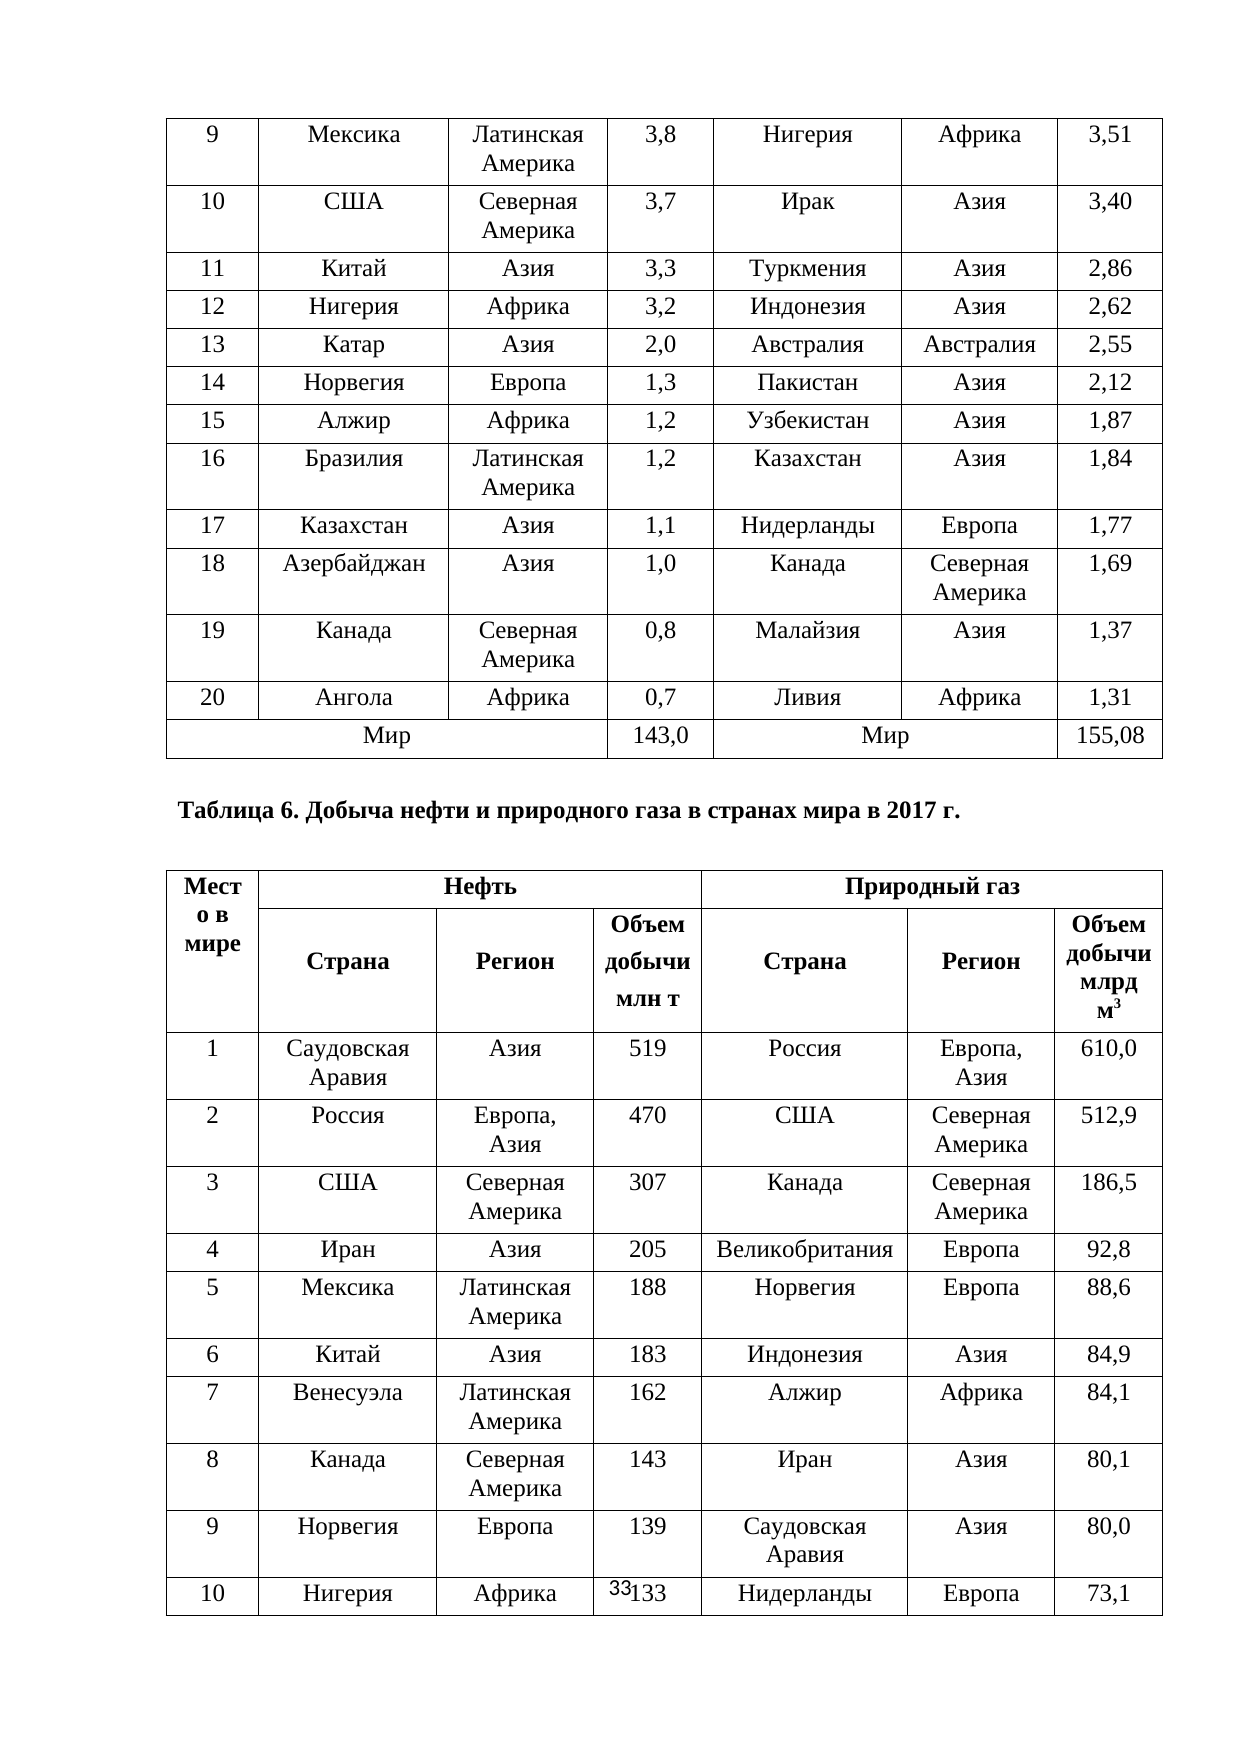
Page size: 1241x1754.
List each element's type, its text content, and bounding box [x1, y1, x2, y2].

table_cell Европа [908, 1272, 1054, 1338]
table_cell Африка [449, 405, 607, 442]
table_cell 143,0 [608, 720, 713, 757]
table_cell 3 [167, 1167, 258, 1233]
table_cell Мексика [259, 119, 448, 185]
table_cell Индонезия [702, 1339, 907, 1376]
table_cell Норвегия [702, 1272, 907, 1338]
table_cell 88,6 [1055, 1272, 1162, 1338]
table_cell Африка [902, 119, 1057, 185]
table_cell 4 [167, 1234, 258, 1271]
table_cell 1,1 [608, 510, 713, 547]
table_cell Канада [259, 1444, 436, 1510]
table_cell Ливия [714, 682, 901, 719]
table_cell 1,87 [1058, 405, 1162, 442]
table_cell 155,08 [1058, 720, 1162, 757]
table_cell 0,8 [608, 615, 713, 681]
table_cell Казахстан [259, 510, 448, 547]
table_cell 3,7 [608, 186, 713, 252]
table_cell 80,1 [1055, 1444, 1162, 1510]
table_cell 1,77 [1058, 510, 1162, 547]
table_cell 470 [594, 1100, 701, 1166]
table_cell Азия [902, 615, 1057, 681]
table_cell Европа [908, 1578, 1054, 1615]
table_cell Азия [902, 367, 1057, 404]
table_cell Африка [449, 682, 607, 719]
table_cell Северная Америка [449, 186, 607, 252]
table_header Нефть [259, 871, 701, 908]
table_cell Саудовская Аравия [259, 1033, 436, 1099]
table_cell Северная Америка [908, 1167, 1054, 1233]
table_cell 92,8 [1055, 1234, 1162, 1271]
table_cell 11 [167, 253, 258, 290]
table_cell 1,84 [1058, 444, 1162, 509]
table_cell 3,3 [608, 253, 713, 290]
table_cell 188 [594, 1272, 701, 1338]
table_cell 84,1 [1055, 1377, 1162, 1443]
table_cell Латинская Америка [449, 119, 607, 185]
table_cell 17 [167, 510, 258, 547]
table_cell Австралия [902, 329, 1057, 366]
table_cell Африка [902, 682, 1057, 719]
table_cell Азия [902, 444, 1057, 509]
table_cell 183 [594, 1339, 701, 1376]
table_cell Африка [908, 1377, 1054, 1443]
table_cell 15 [167, 405, 258, 442]
table_cell Нидерланды [702, 1578, 907, 1615]
table_cell Азия [449, 510, 607, 547]
table_cell CША [259, 186, 448, 252]
table_cell Азия [902, 291, 1057, 328]
table_cell Венесуэла [259, 1377, 436, 1443]
table_cell Латинская Америка [449, 444, 607, 509]
table_cell Нигерия [714, 119, 901, 185]
table_cell 10 [167, 1578, 258, 1615]
table_cell Катар [259, 329, 448, 366]
table_cell 186,5 [1055, 1167, 1162, 1233]
table_cell Туркмения [714, 253, 901, 290]
table_cell 3,51 [1058, 119, 1162, 185]
table_cell Объем добычи млрд м3 [1055, 909, 1162, 1032]
table_cell Нидерланды [714, 510, 901, 547]
table_cell Мир [167, 720, 607, 757]
table_cell 1 [167, 1033, 258, 1099]
table_cell Канада [259, 615, 448, 681]
table_header Природный газ [702, 871, 1162, 908]
table_cell Азия [908, 1339, 1054, 1376]
table_cell Китай [259, 1339, 436, 1376]
table_cell 3,8 [608, 119, 713, 185]
table_cell 3,2 [608, 291, 713, 328]
table_cell Малайзия [714, 615, 901, 681]
table_cell Казахстан [714, 444, 901, 509]
table_cell 8 [167, 1444, 258, 1510]
table_cell 519 [594, 1033, 701, 1099]
table_cell Азия [449, 253, 607, 290]
table_cell Северная Америка [902, 549, 1057, 614]
table_cell Азия [908, 1444, 1054, 1510]
table_cell Мексика [259, 1272, 436, 1338]
table_cell Африка [449, 291, 607, 328]
table_cell Азия [908, 1511, 1054, 1577]
table_cell 12 [167, 291, 258, 328]
table_cell Нигерия [259, 1578, 436, 1615]
table_cell Алжир [259, 405, 448, 442]
table_cell Европа, Азия [437, 1100, 593, 1166]
table_cell Россия [702, 1033, 907, 1099]
table_cell 610,0 [1055, 1033, 1162, 1099]
table_cell Пакистан [714, 367, 901, 404]
table_header Место в мире [167, 871, 258, 1032]
table_cell 1,0 [608, 549, 713, 614]
table_cell Страна [259, 909, 436, 1032]
table_cell 133 [594, 1578, 701, 1615]
table_cell 9 [167, 1511, 258, 1577]
table_cell 205 [594, 1234, 701, 1271]
table_cell 143 [594, 1444, 701, 1510]
table_cell 2,0 [608, 329, 713, 366]
table_cell Африка [437, 1578, 593, 1615]
table_cell 512,9 [1055, 1100, 1162, 1166]
table_cell 2,62 [1058, 291, 1162, 328]
table_cell 162 [594, 1377, 701, 1443]
table_cell Мир [714, 720, 1057, 757]
table_cell 20 [167, 682, 258, 719]
table_cell Иран [702, 1444, 907, 1510]
text Таблица 6. Добыча нефти и природного газа в странах мира в 2017 г. [177, 796, 1152, 824]
table_cell США [259, 1167, 436, 1233]
table_cell 80,0 [1055, 1511, 1162, 1577]
table_cell Азия [437, 1339, 593, 1376]
table_cell 16 [167, 444, 258, 509]
table_cell 307 [594, 1167, 701, 1233]
table_cell 14 [167, 367, 258, 404]
table_cell США [702, 1100, 907, 1166]
table_cell Нигерия [259, 291, 448, 328]
table_cell Латинская Америка [437, 1377, 593, 1443]
table_cell Китай [259, 253, 448, 290]
table_cell Европа, Азия [908, 1033, 1054, 1099]
table_cell Саудовская Аравия [702, 1511, 907, 1577]
table_cell Австралия [714, 329, 901, 366]
table_cell 1,31 [1058, 682, 1162, 719]
table_cell Европа [449, 367, 607, 404]
table_cell 0,7 [608, 682, 713, 719]
table_cell 2,12 [1058, 367, 1162, 404]
table_cell 19 [167, 615, 258, 681]
table_cell Северная Америка [449, 615, 607, 681]
table_cell Европа [908, 1234, 1054, 1271]
table_cell Бразилия [259, 444, 448, 509]
table_cell Азия [449, 329, 607, 366]
table_cell 7 [167, 1377, 258, 1443]
table_cell 1,2 [608, 405, 713, 442]
table_cell Россия [259, 1100, 436, 1166]
table_cell 1,3 [608, 367, 713, 404]
table_cell Азия [902, 186, 1057, 252]
table_cell Северная Америка [437, 1444, 593, 1510]
table_cell 139 [594, 1511, 701, 1577]
table_cell 1,69 [1058, 549, 1162, 614]
table_cell Иран [259, 1234, 436, 1271]
table_cell Узбекистан [714, 405, 901, 442]
table_cell 13 [167, 329, 258, 366]
table_cell Ангола [259, 682, 448, 719]
table_cell Азербайджан [259, 549, 448, 614]
table_cell 1,37 [1058, 615, 1162, 681]
table_cell 5 [167, 1272, 258, 1338]
table_cell 10 [167, 186, 258, 252]
table_cell Европа [902, 510, 1057, 547]
table_cell 1,2 [608, 444, 713, 509]
table_cell Норвегия [259, 367, 448, 404]
table_cell Канада [714, 549, 901, 614]
table_cell 84,9 [1055, 1339, 1162, 1376]
table_cell 18 [167, 549, 258, 614]
table_cell Европа [437, 1511, 593, 1577]
table_cell Латинская Америка [437, 1272, 593, 1338]
table_cell Азия [437, 1033, 593, 1099]
table_cell Канада [702, 1167, 907, 1233]
table_cell Норвегия [259, 1511, 436, 1577]
table_cell Азия [902, 405, 1057, 442]
table_cell Северная Америка [908, 1100, 1054, 1166]
table_cell 2 [167, 1100, 258, 1166]
table_cell Северная Америка [437, 1167, 593, 1233]
table_cell Азия [449, 549, 607, 614]
table_cell 2,86 [1058, 253, 1162, 290]
table_cell Алжир [702, 1377, 907, 1443]
table_cell Азия [902, 253, 1057, 290]
table_cell Страна [702, 909, 907, 1032]
table_cell Индонезия [714, 291, 901, 328]
table_cell 3,40 [1058, 186, 1162, 252]
table_cell Регион [908, 909, 1054, 1032]
table_cell Ирак [714, 186, 901, 252]
table_cell 2,55 [1058, 329, 1162, 366]
table_cell Объем добычи млн т [594, 909, 701, 1032]
table_cell 6 [167, 1339, 258, 1376]
table_cell Регион [437, 909, 593, 1032]
table_cell 9 [167, 119, 258, 185]
table_cell 73,1 [1055, 1578, 1162, 1615]
table_cell Великобритания [702, 1234, 907, 1271]
table_cell Азия [437, 1234, 593, 1271]
